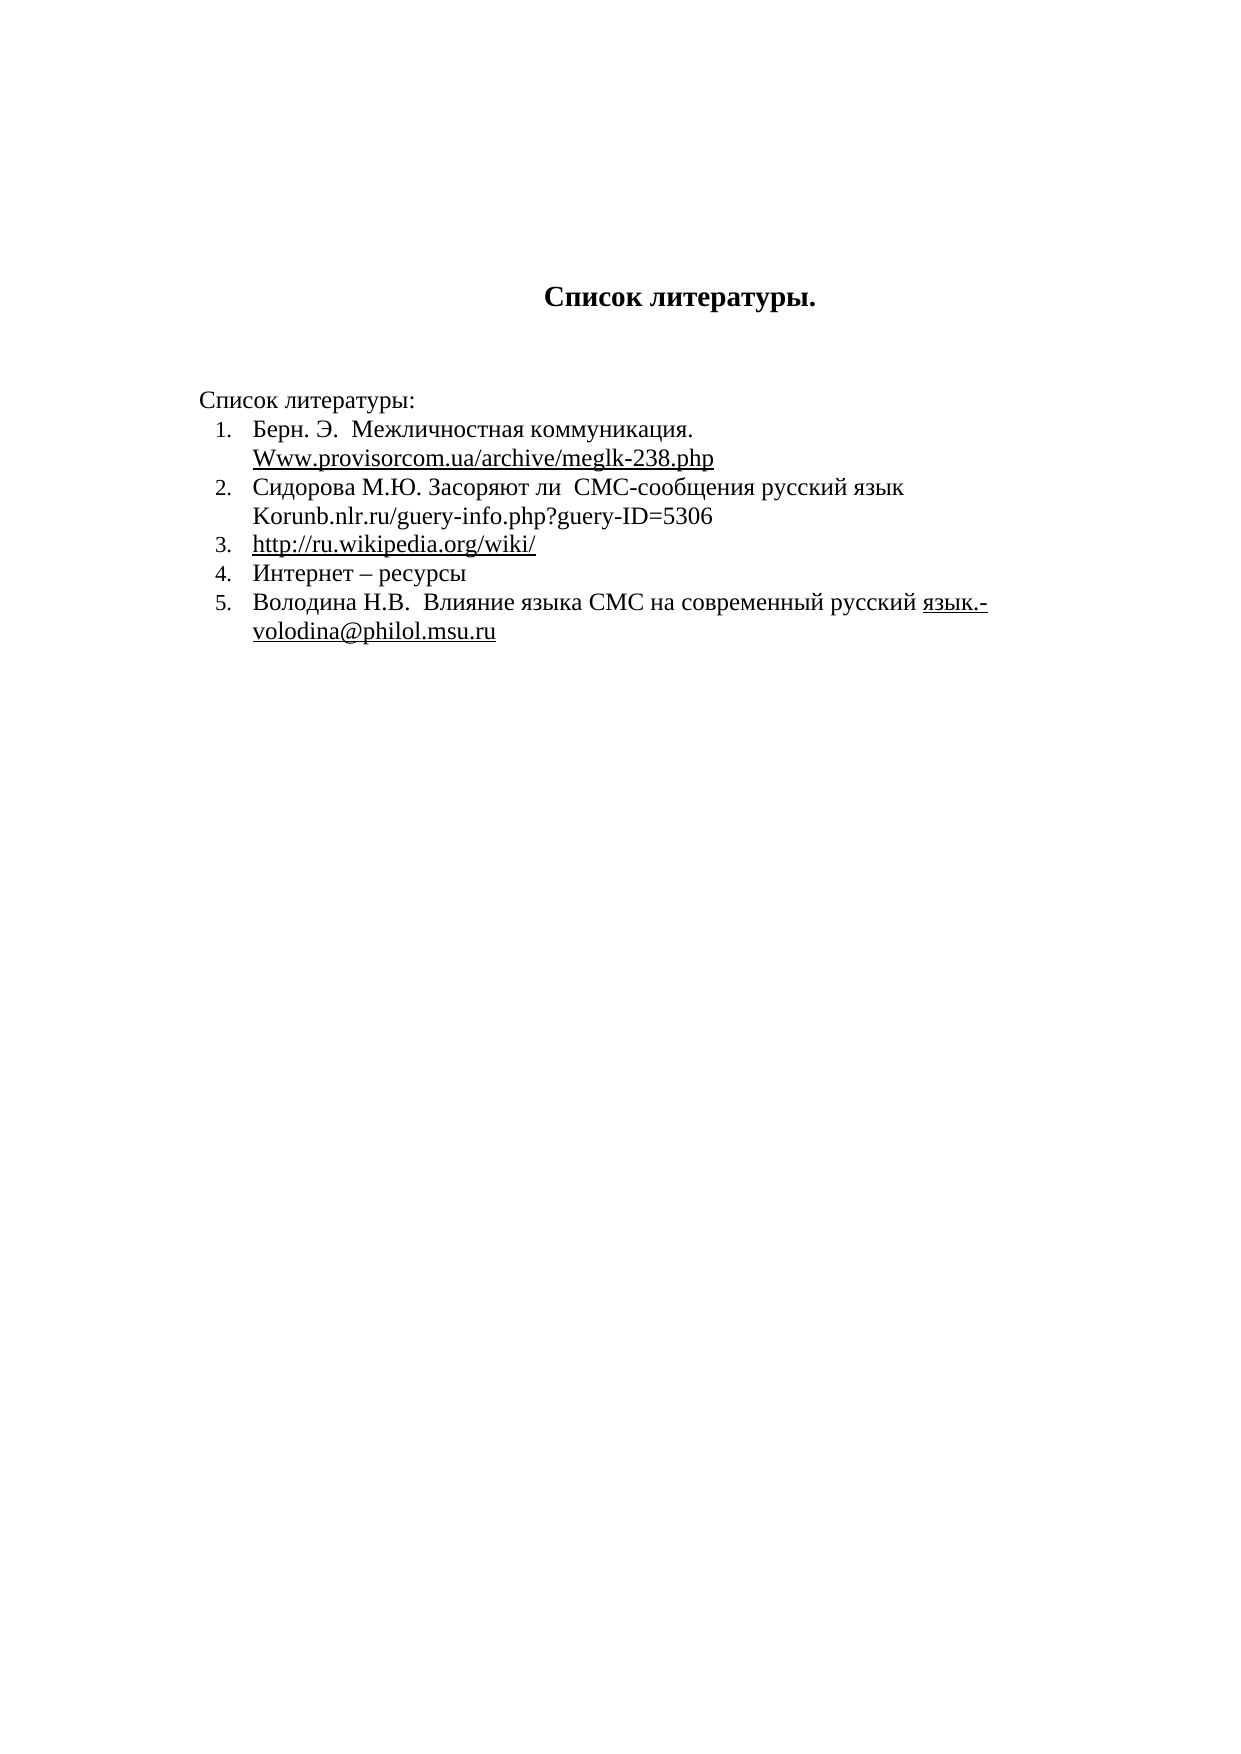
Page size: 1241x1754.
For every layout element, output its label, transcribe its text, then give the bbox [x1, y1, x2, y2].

text Korunb.nlr.ru/guery-info.php?guery-ID=5306 [252, 501, 1107, 529]
list Интернет – ресурсы [215, 558, 1107, 587]
list http://ru.wikipedia.org/wiki/ [215, 529, 1107, 558]
text Www.provisorcom.ua/archive/meglk-238.php [252, 443, 1107, 472]
list Список литературы. [252, 279, 1107, 312]
list Берн. Э. Межличностная коммуникация. [215, 414, 1107, 443]
list Сидорова М.Ю. Засоряют ли СМС-сообщения русский язык [215, 472, 1107, 501]
text Список литературы: [177, 380, 1107, 414]
list Володина Н.В. Влияние языка СМС на современный русский язык.-volodina@philol.msu.ru [215, 587, 1107, 644]
